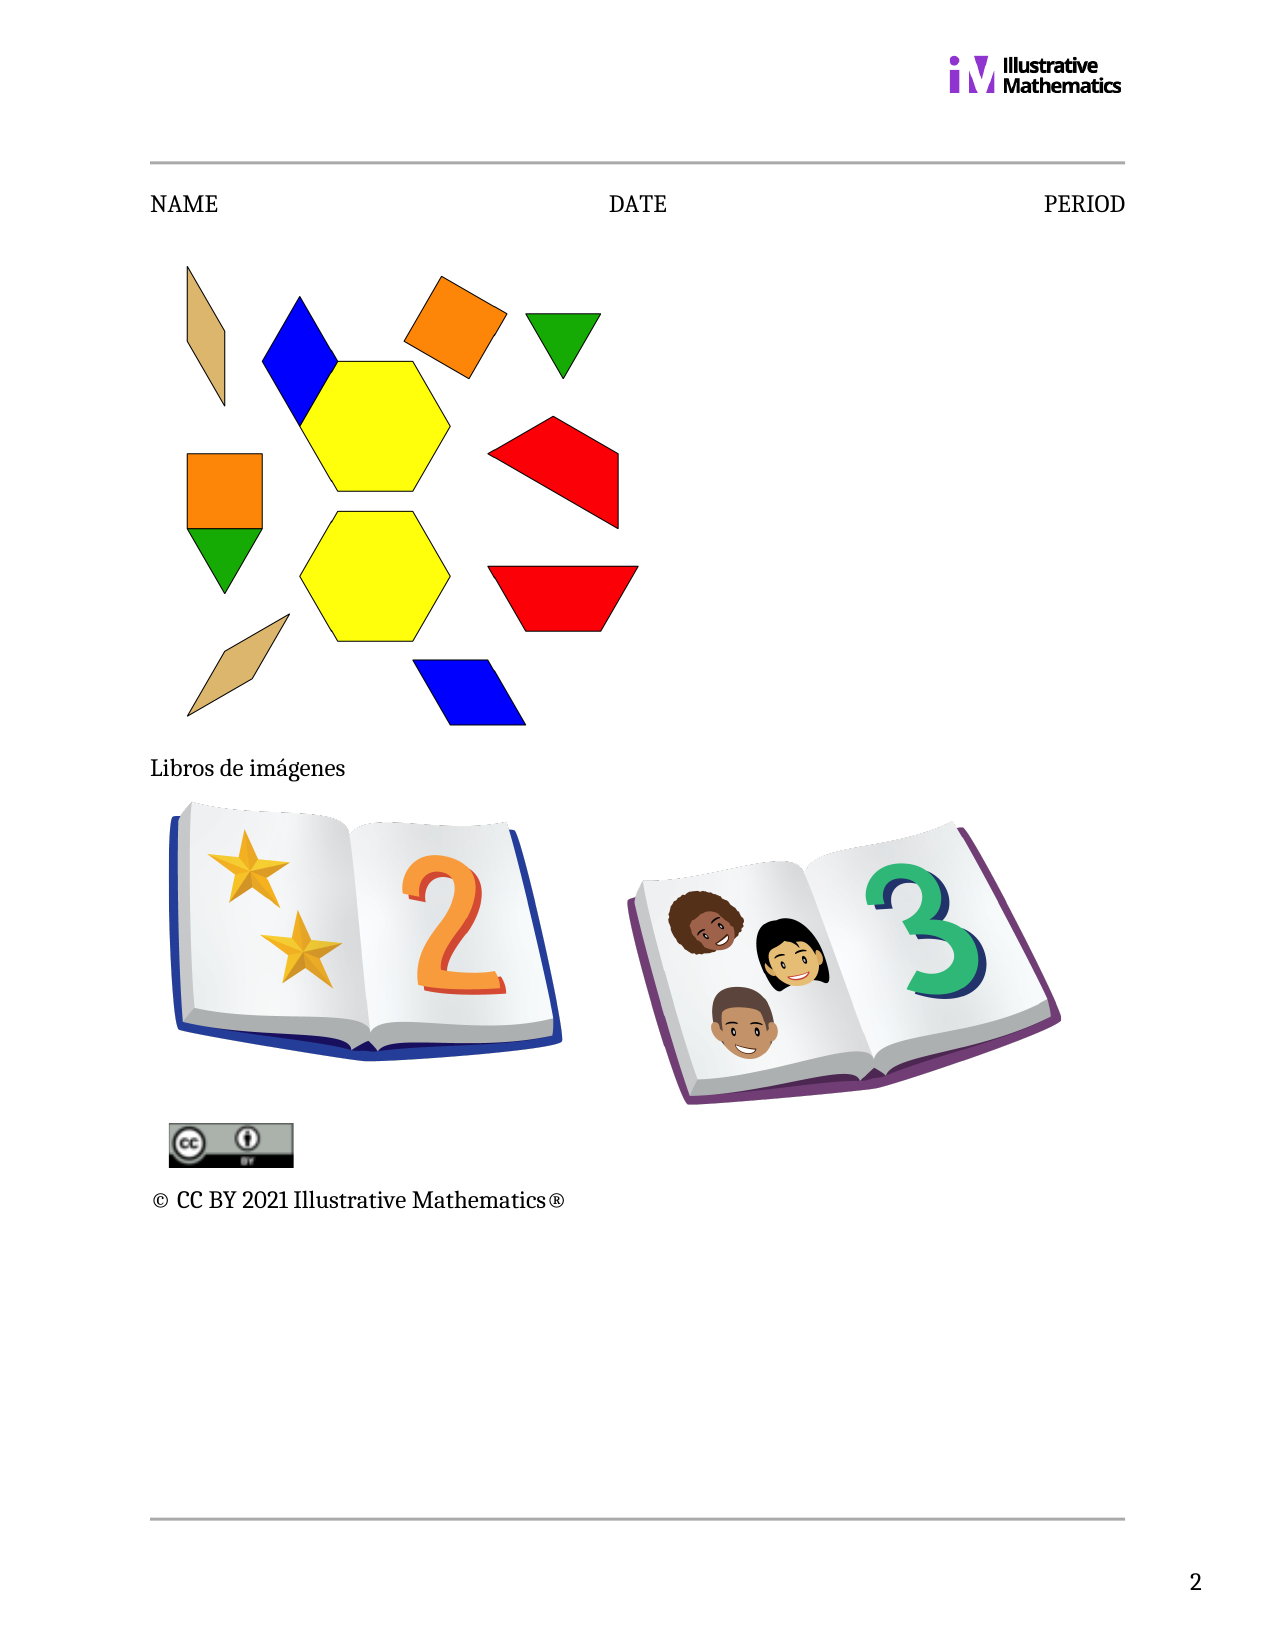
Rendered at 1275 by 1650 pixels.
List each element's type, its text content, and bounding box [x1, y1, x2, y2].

picture [168, 801, 1062, 1105]
text © CC BY 2021 Illustrative Mathematics® [150, 1186, 1125, 1215]
picture [949, 55, 1121, 93]
text Libros de imágenes [150, 754, 1125, 782]
picture [168, 247, 657, 735]
picture [168, 1123, 294, 1168]
